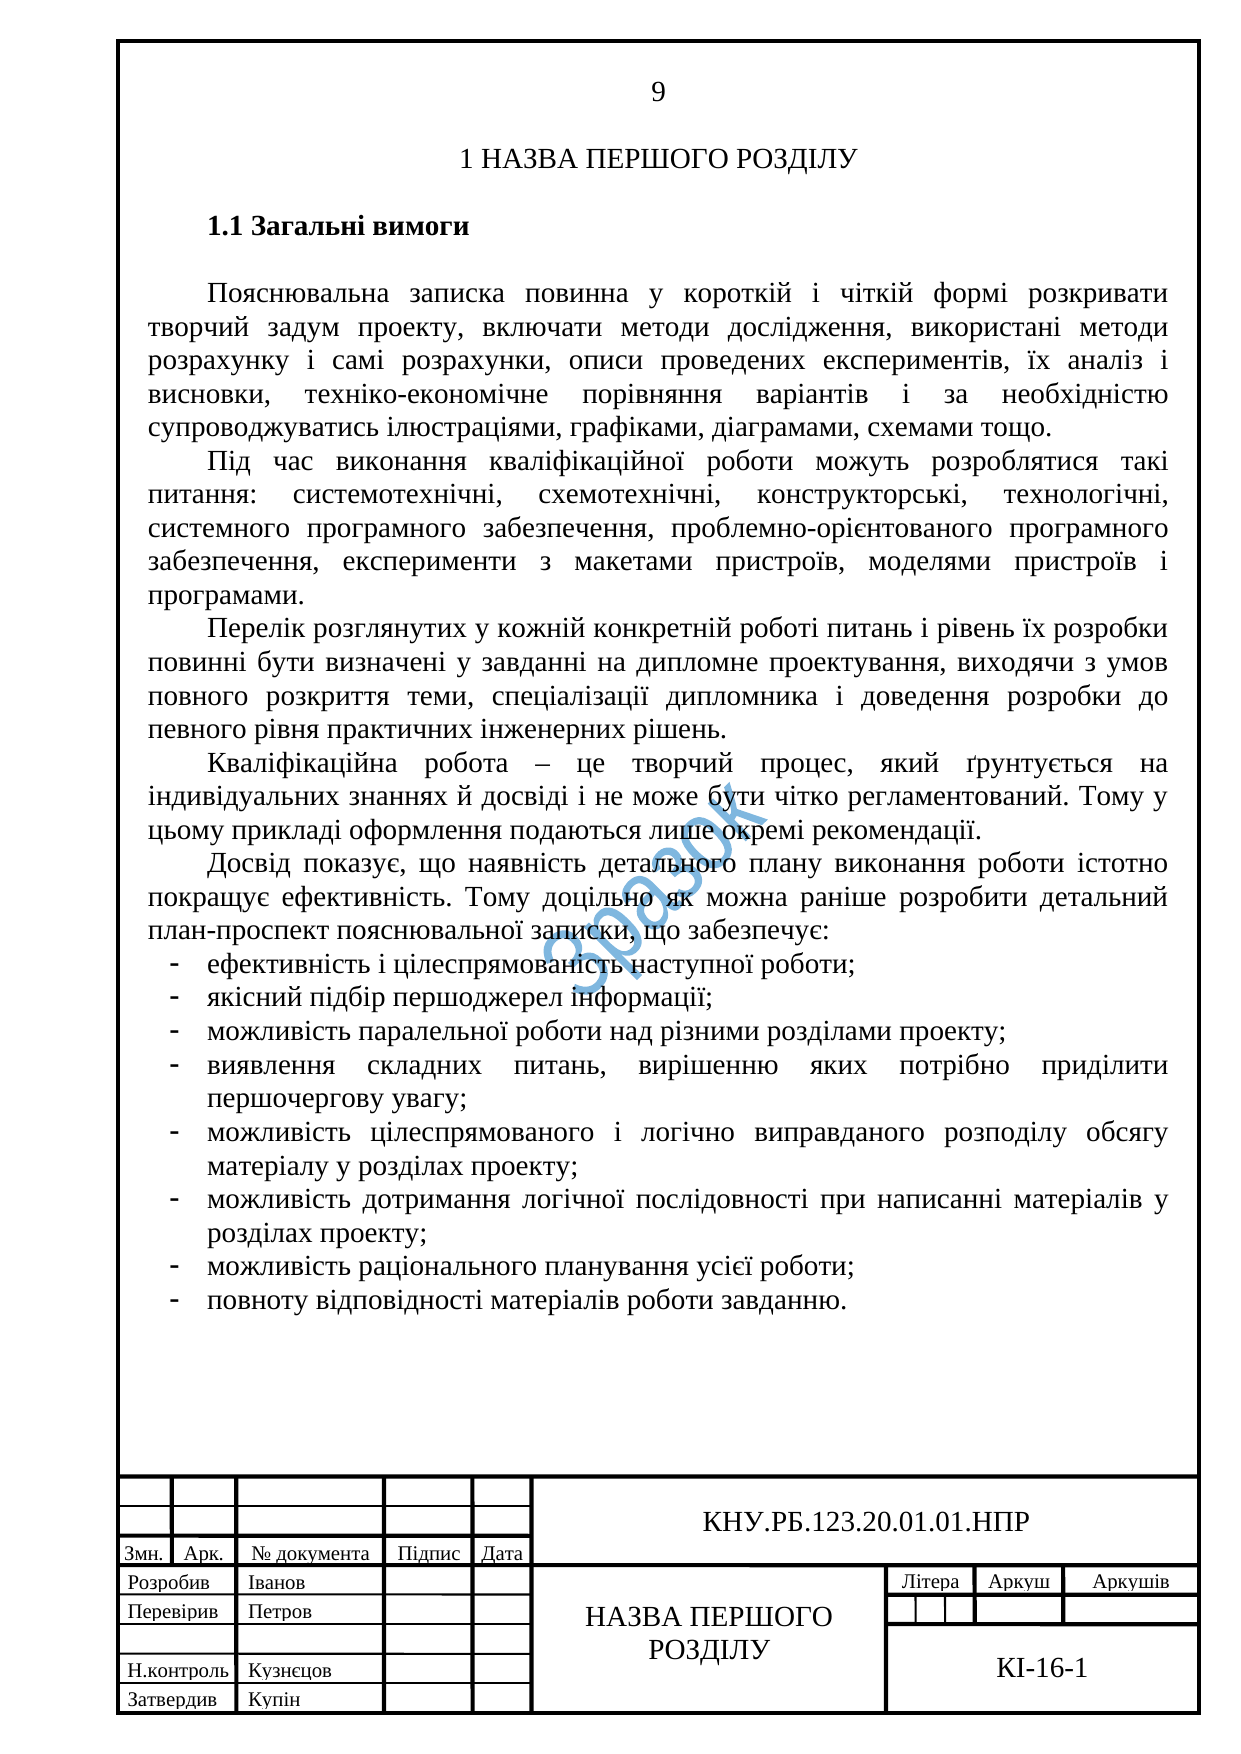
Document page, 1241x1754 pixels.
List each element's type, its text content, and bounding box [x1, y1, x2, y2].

list виявлення складних питань, вирішенню яких потрібно приділити першочергову увагу; [169, 1047, 1169, 1114]
list можливість дотримання логічної послідовності при написанні матеріалів у розділах проекту; [169, 1181, 1169, 1248]
text Досвід показує, що наявність детального плану виконання роботи істотно покращує ефективність. Тому доцільно як можна раніше розробити детальний план-проспект пояснювальної записки, що забезпечує: [148, 845, 1169, 946]
list можливість раціонального планування усієї роботи; [169, 1248, 1169, 1282]
text Під час виконання кваліфікаційної роботи можуть розроблятися такі питання: системотехнічні, схемотехнічні, конструкторські, технологічні, системного програмного забезпечення, проблемно-орієнтованого програмного забезпечення, експерименти з макетами пристроїв, моделями пристроїв і програмами. [148, 443, 1169, 611]
subtitle 1.1 Загальні вимоги [148, 208, 1169, 242]
list можливість цілеспрямованого і логічно виправданого розподілу обсягу матеріалу у розділах проекту; [169, 1114, 1169, 1181]
list якісний підбір першоджерел інформації; [169, 979, 1169, 1013]
text Кваліфікаційна робота – це творчий процес, який ґрунтується на індивідуальних знаннях й досвіді і не може бути чітко регламентований. Тому у цьому прикладі оформлення подаються лише окремі рекомендації. [148, 745, 1169, 845]
text Перелік розглянутих у кожній конкретній роботі питань і рівень їх розробки повинні бути визначені у завданні на дипломне проектування, виходячи з умов повного розкриття теми, спеціалізації дипломника і доведення розробки до певного рівня практичних інженерних рішень. [148, 611, 1169, 745]
text Пояснювальна записка повинна у короткій і чіткій формі розкривати творчий задум проекту, включати методи дослідження, використані методи розрахунку і самі розрахунки, описи проведених експериментів, їх аналіз і висновки, техніко-економічне порівняння варіантів і за необхідністю супроводжуватись ілюстраціями, графіками, діаграмами, схемами тощо. [148, 275, 1169, 443]
list можливість паралельної роботи над різними розділами проекту; [169, 1013, 1169, 1047]
subtitle 1 НАЗВА ПЕРШОГО РОЗДІЛУ [148, 141, 1169, 174]
list ефективність і цілеспрямованість наступної роботи; [169, 946, 1169, 979]
list повноту відповідності матеріалів роботи завданню. [169, 1282, 1169, 1316]
